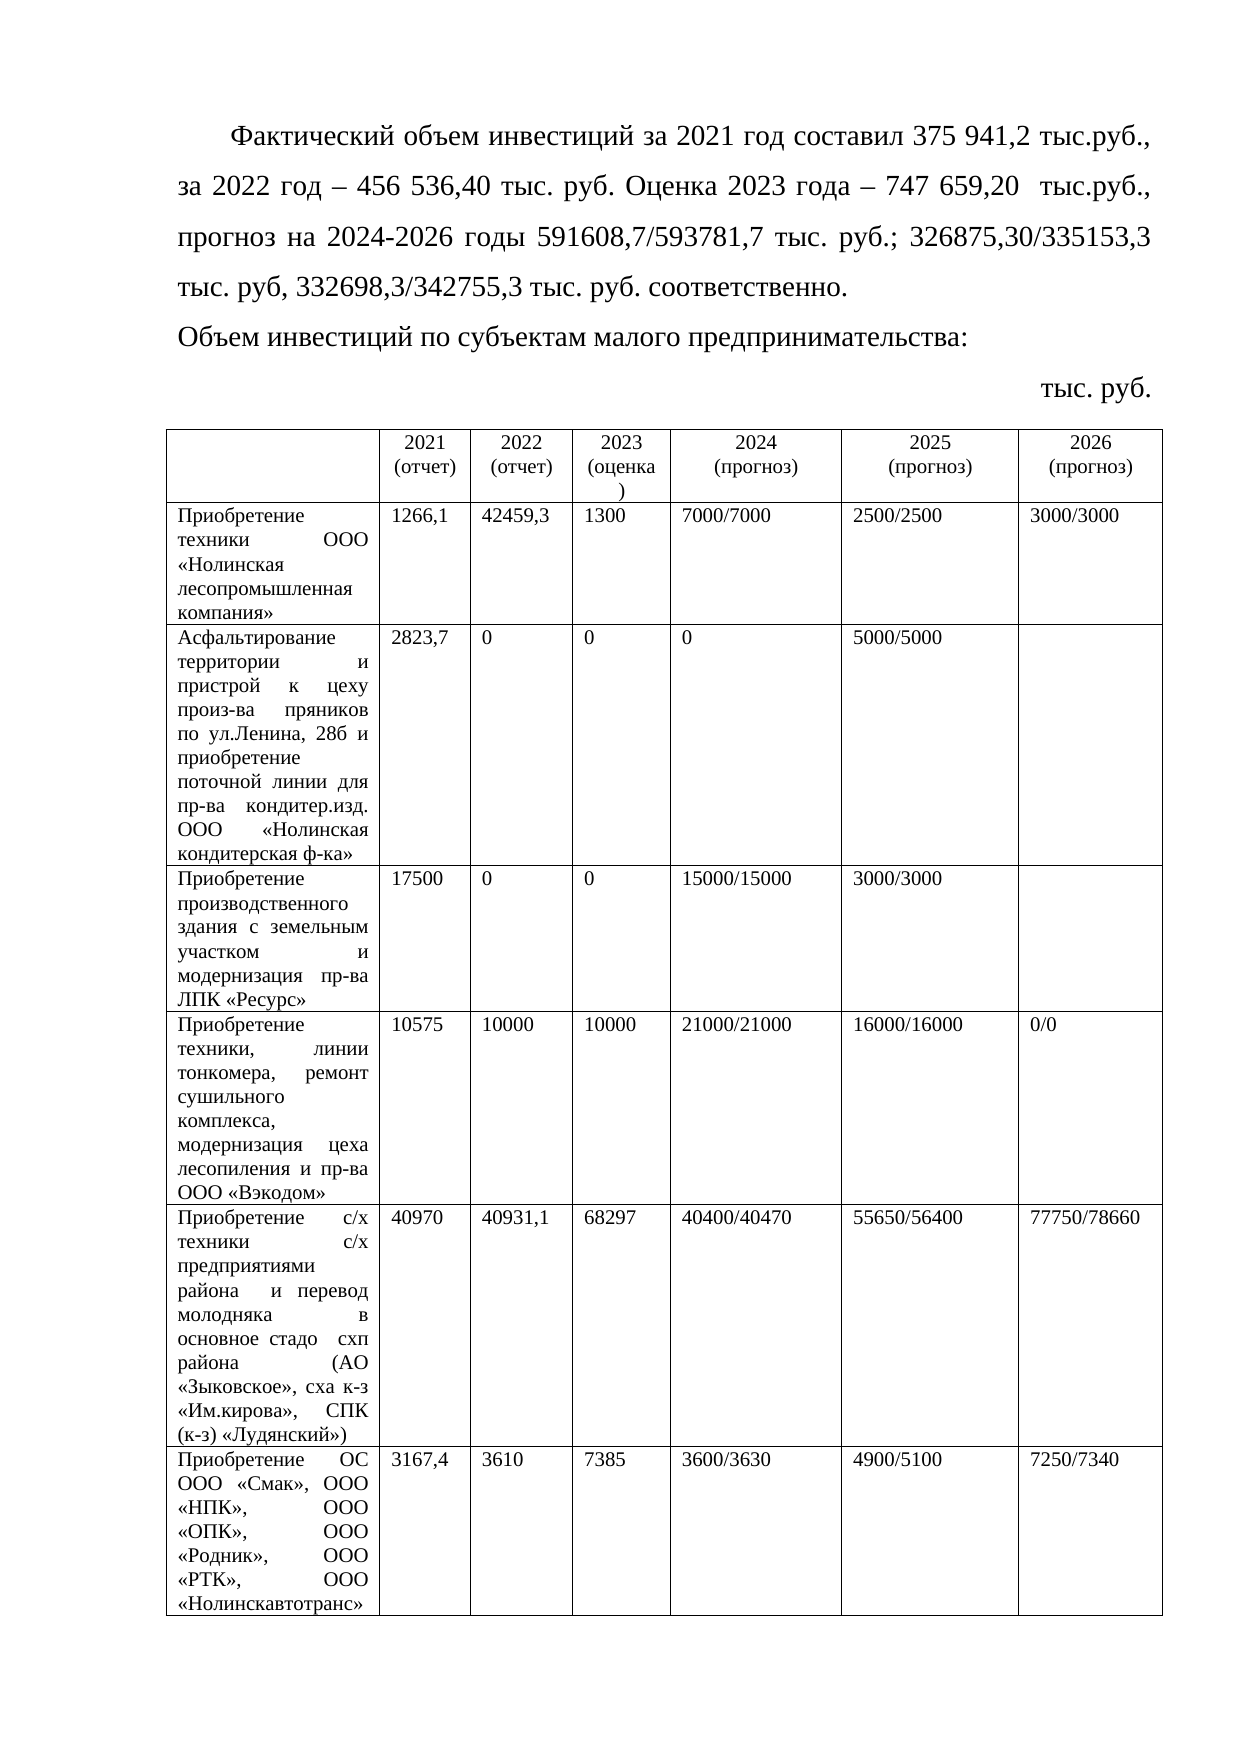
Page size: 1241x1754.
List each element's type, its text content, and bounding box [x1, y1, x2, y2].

table_cell 1266,1 [380, 503, 470, 624]
table_cell 10575 [380, 1012, 470, 1204]
table_cell 1300 [573, 503, 670, 624]
table_cell 10000 [573, 1012, 670, 1204]
table_cell 40931,1 [471, 1205, 572, 1446]
table_cell 7385 [573, 1447, 670, 1615]
table_cell [1019, 866, 1162, 1011]
table_cell 3000/3000 [1019, 503, 1162, 624]
table_cell 68297 [573, 1205, 670, 1446]
table_header 2023 (оценка) [573, 430, 670, 502]
table_header 2026 (прогноз) [1019, 430, 1162, 502]
table_cell 3167,4 [380, 1447, 470, 1615]
table_cell 15000/15000 [671, 866, 841, 1011]
table_cell 3600/3630 [671, 1447, 841, 1615]
table_header 2021 (отчет) [380, 430, 470, 502]
table_cell 0 [471, 625, 572, 865]
table_header [167, 430, 379, 502]
table_cell Приобретение техники ООО «Нолинская лесопромышленная компания» [167, 503, 379, 624]
table_cell 42459,3 [471, 503, 572, 624]
table_cell 55650/56400 [842, 1205, 1018, 1446]
table_cell 3000/3000 [842, 866, 1018, 1011]
text тыс. руб. [177, 370, 1152, 403]
table_cell 40400/40470 [671, 1205, 841, 1446]
table_cell 4900/5100 [842, 1447, 1018, 1615]
table_cell [1019, 625, 1162, 865]
table_cell 0 [471, 866, 572, 1011]
table_cell 0/0 [1019, 1012, 1162, 1204]
table_header 2024 (прогноз) [671, 430, 841, 502]
table_cell Приобретение техники, линии тонкомера, ремонт сушильного комплекса, модернизация цеха лесопиления и пр-ва ООО «Вэкодом» [167, 1012, 379, 1204]
table_cell 2500/2500 [842, 503, 1018, 624]
table_cell 0 [573, 866, 670, 1011]
table_cell Асфальтирование территории и пристрой к цеху произ-ва пряников по ул.Ленина, 28б и приобретение поточной линии для пр-ва кондитер.изд. ООО «Нолинская кондитерская ф-ка» [167, 625, 379, 865]
table_cell 2823,7 [380, 625, 470, 865]
table_cell 21000/21000 [671, 1012, 841, 1204]
table_cell 77750/78660 [1019, 1205, 1162, 1446]
table_cell 5000/5000 [842, 625, 1018, 865]
table_header 2022 (отчет) [471, 430, 572, 502]
table_cell 7000/7000 [671, 503, 841, 624]
table_cell 16000/16000 [842, 1012, 1018, 1204]
table_cell Приобретение с/х техники с/х предприятиями района и перевод молодняка в основное стадо схп района (АО «Зыковское», сха к-з «Им.кирова», СПК (к-з) «Лудянский») [167, 1205, 379, 1446]
text Фактический объем инвестиций за 2021 год составил 375 941,2 тыс.руб., за 2022 год – 456 536,40 тыс. руб. Оценка 2023 года – 747 659,20 тыс.руб., прогноз на 2024-2026 годы 591608,7/593781,7 тыс. руб.; 326875,30/335153,3 тыс. руб, 332698,3/342755,3 тыс. руб. соответственно. [177, 118, 1152, 303]
table_cell 10000 [471, 1012, 572, 1204]
text Объем инвестиций по субъектам малого предпринимательства: [177, 319, 1152, 353]
table_cell Приобретение производственного здания с земельным участком и модернизация пр-ва ЛПК «Ресурс» [167, 866, 379, 1011]
table_header 2025 (прогноз) [842, 430, 1018, 502]
table_cell 40970 [380, 1205, 470, 1446]
table_cell 0 [573, 625, 670, 865]
table_cell 7250/7340 [1019, 1447, 1162, 1615]
table_cell 3610 [471, 1447, 572, 1615]
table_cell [167, 1447, 379, 1615]
table_cell 0 [671, 625, 841, 865]
table_cell 17500 [380, 866, 470, 1011]
